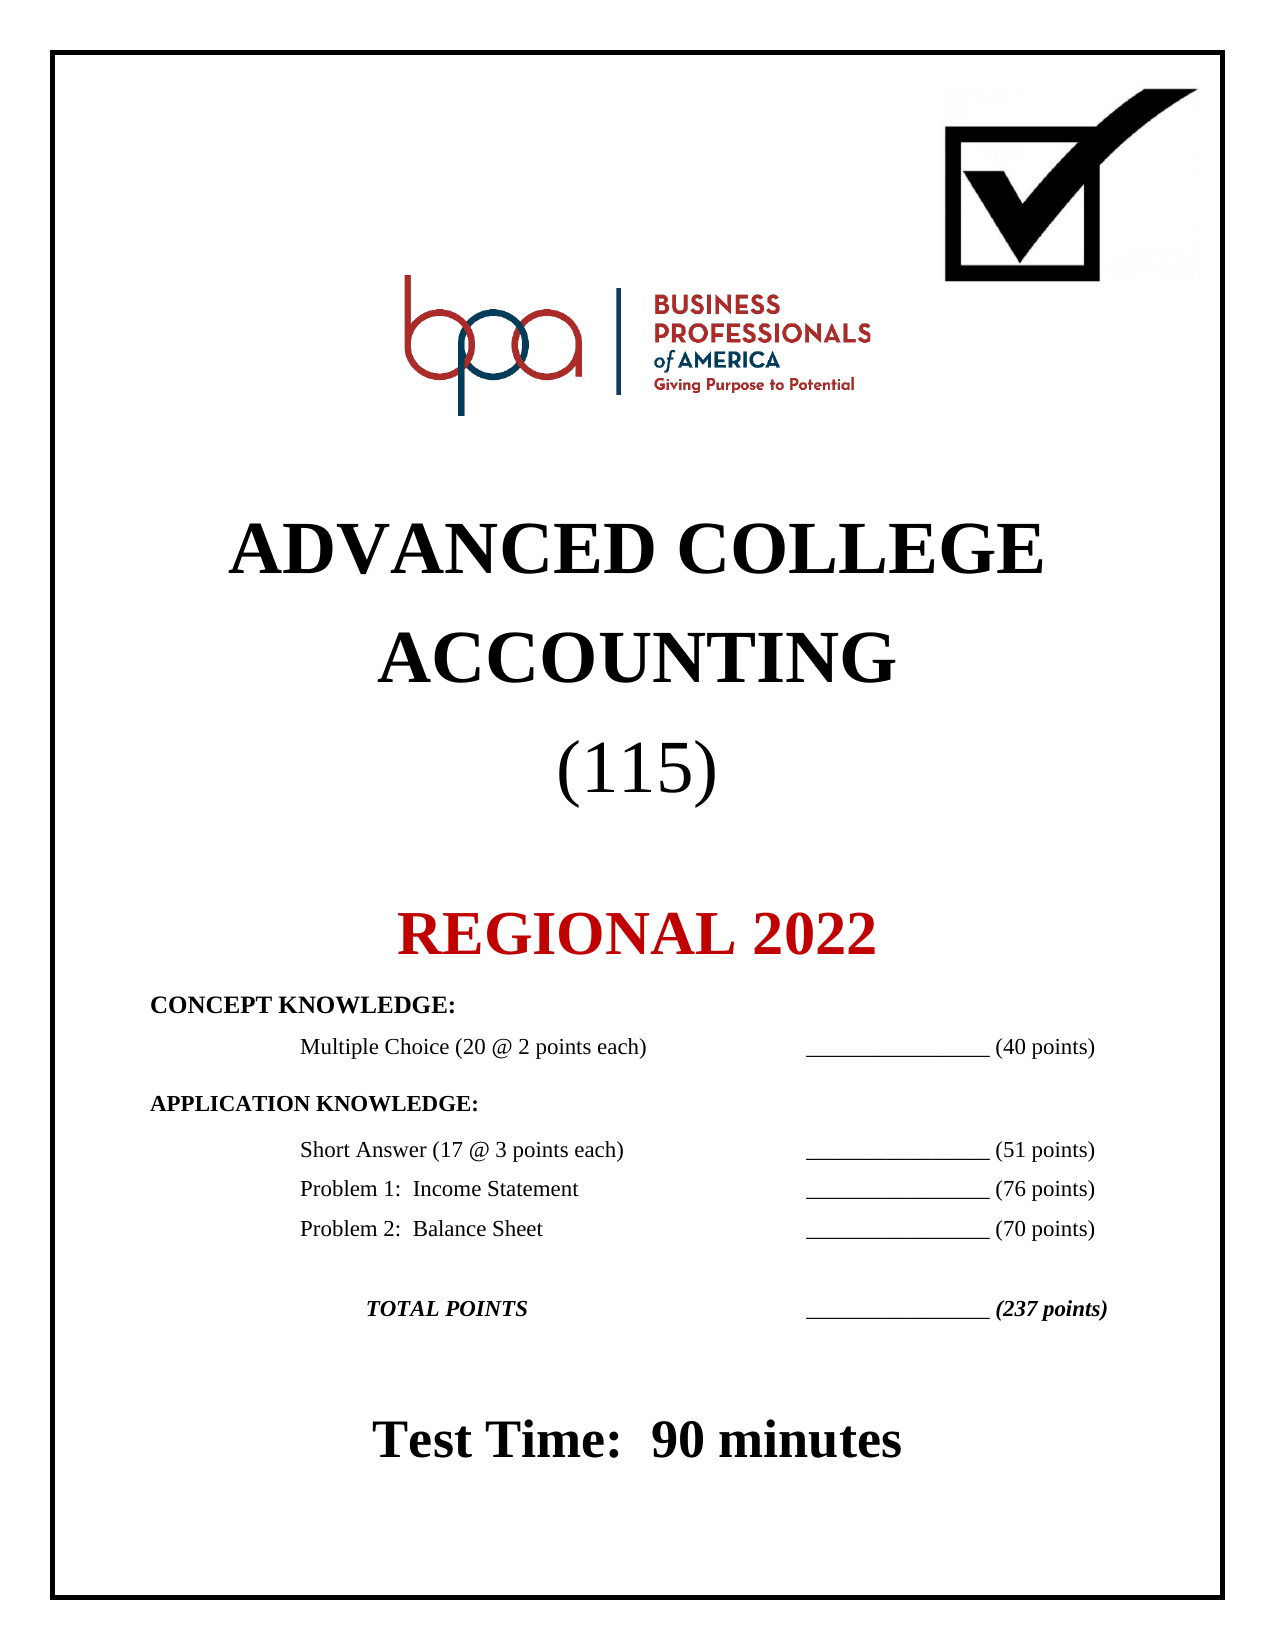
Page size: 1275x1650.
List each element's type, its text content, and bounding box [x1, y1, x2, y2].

picture [404, 275, 871, 416]
text Short Answer (17 @ 3 points each) ________________ (51 points) [300, 1136, 1209, 1162]
text ADVANCED COLLEGE [150, 503, 1125, 589]
text Problem 2: Balance Sheet ________________ (70 points) [300, 1214, 1209, 1241]
text TOTAL POINTS ________________ (237 points) [150, 1295, 1209, 1322]
text APPLICATION KNOWLEDGE: [150, 1091, 1209, 1117]
text Test Time: 90 minutes [150, 1407, 1125, 1469]
text Problem 1: Income Statement ________________ (76 points) [300, 1175, 1209, 1201]
text ACCOUNTING [150, 613, 1125, 699]
text CONCEPT KNOWLEDGE: [150, 990, 1125, 1019]
text REGIONAL 2022 [150, 896, 1125, 968]
text Multiple Choice (20 @ 2 points each) ________________ (40 points) [300, 1033, 1209, 1059]
text (115) [150, 723, 1125, 809]
picture [940, 84, 1200, 284]
